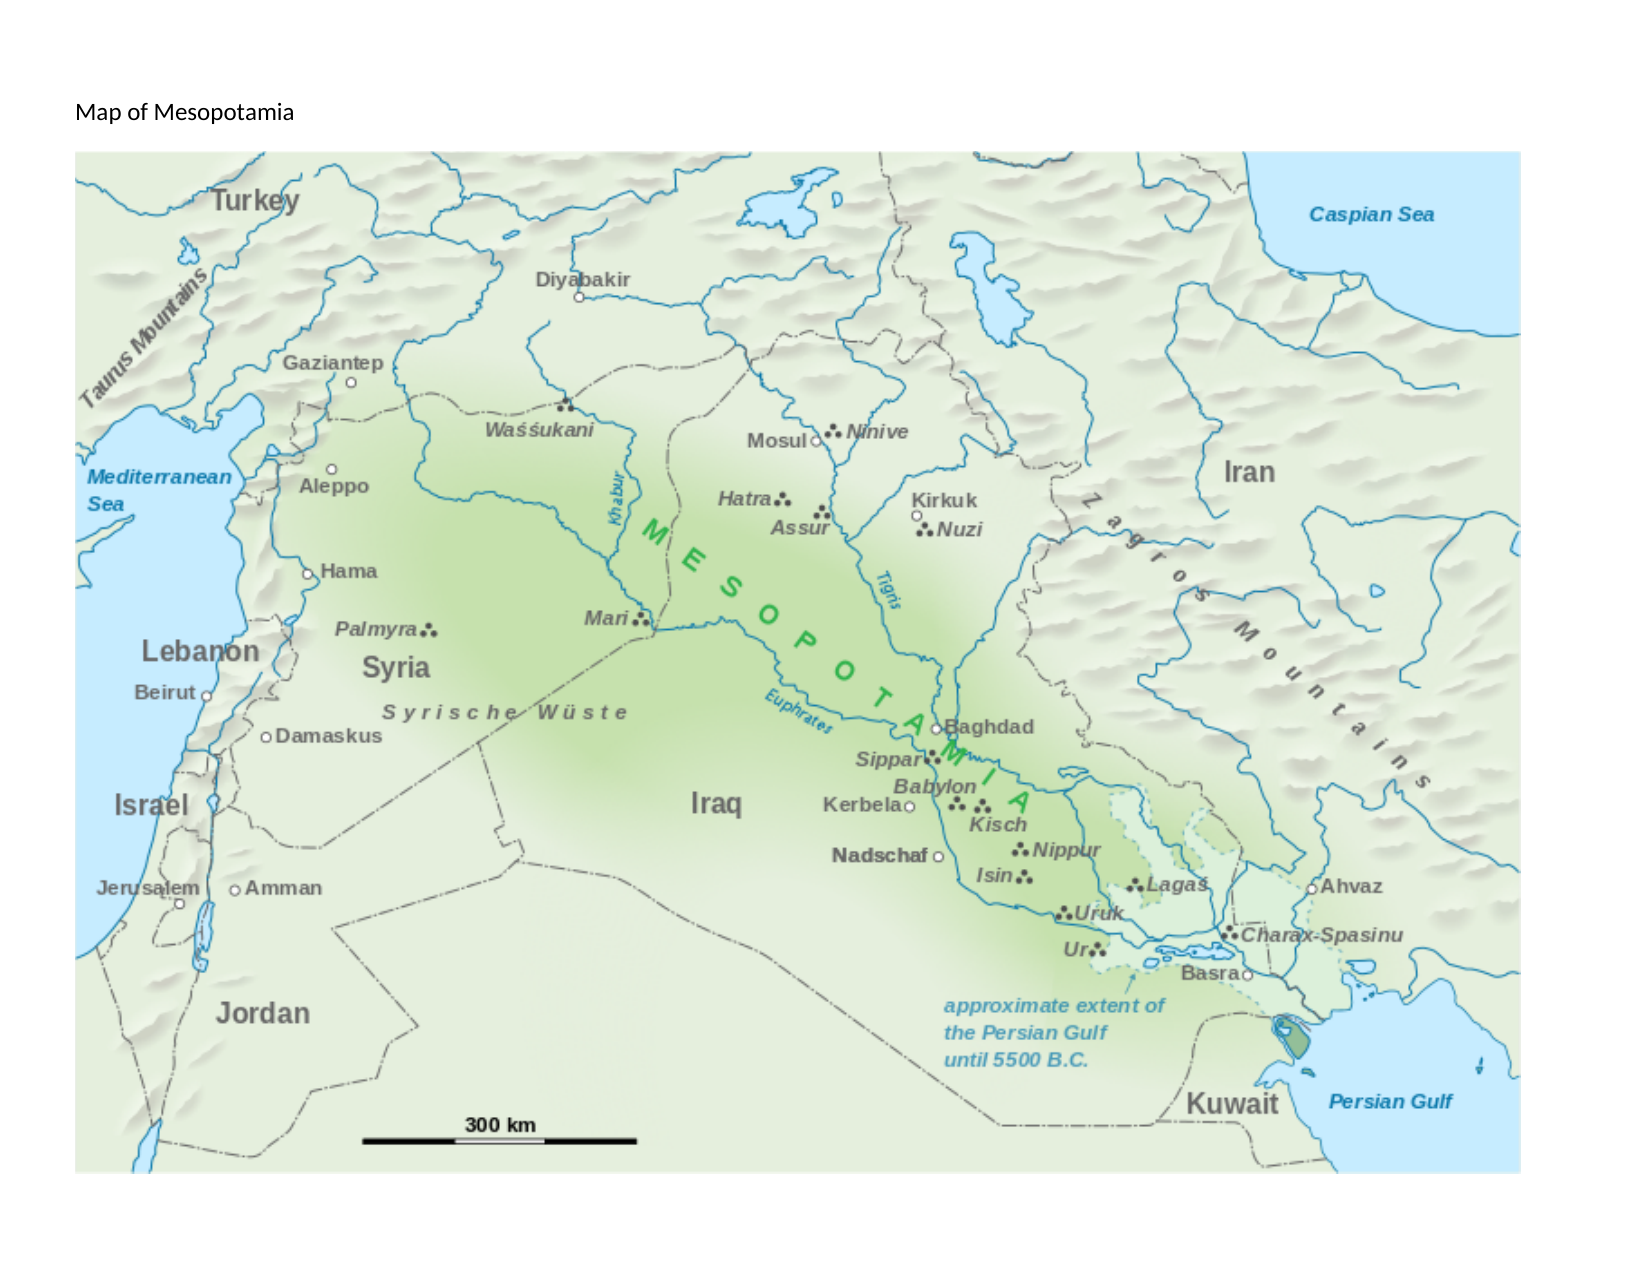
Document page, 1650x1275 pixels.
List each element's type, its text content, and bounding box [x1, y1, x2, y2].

text Map of Mesopotamia [75, 96, 1575, 126]
picture [75, 151, 1521, 1174]
